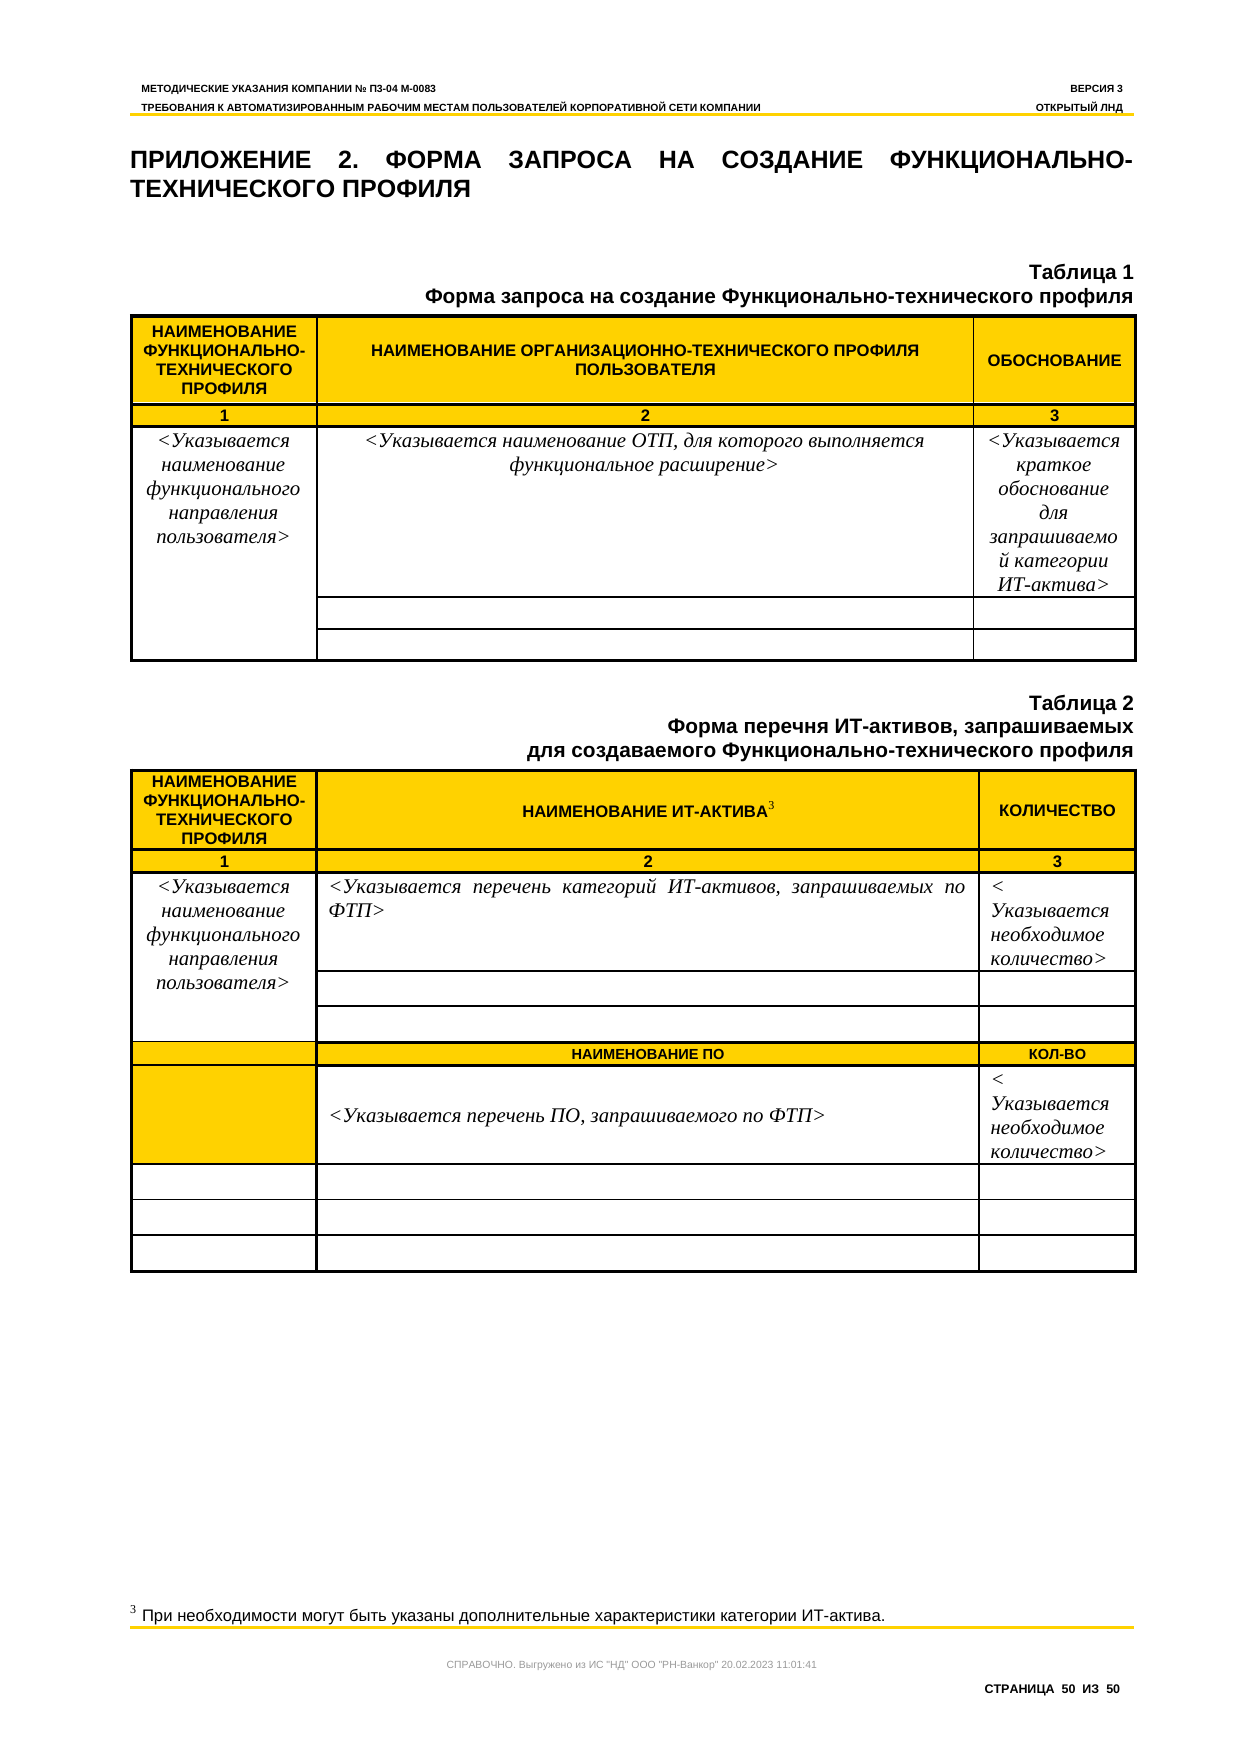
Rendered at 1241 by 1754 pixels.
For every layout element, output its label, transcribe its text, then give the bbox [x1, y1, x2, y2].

table_header НАИМЕНОВАНИЕ ФУНКЦИОНАЛЬНО-ТЕХНИЧЕСКОГО ПРОФИЛЯ [133, 772, 315, 848]
table_cell 1 [133, 406, 316, 425]
table_cell [980, 972, 1134, 1005]
table_cell 2 [318, 406, 973, 425]
table_cell [133, 1066, 315, 1163]
table_header ОБОСНОВАНИЕ [974, 318, 1134, 402]
table_cell [980, 1007, 1134, 1041]
table_cell <Указывается перечень ПО, запрашиваемого по ФТП> [318, 1067, 978, 1163]
table_cell <Указывается необходимое количество> [980, 1067, 1134, 1163]
table_cell <Указывается перечень категорий ИТ-активов, запрашиваемых по ФТП> [318, 874, 978, 970]
table_cell [133, 1165, 315, 1199]
table_header НАИМЕНОВАНИЕ ОРГАНИЗАЦИОННО-ТЕХНИЧЕСКОГО ПРОФИЛЯ ПОЛЬЗОВАТЕЛЯ [318, 318, 973, 402]
table_cell [318, 1007, 978, 1041]
table_cell [318, 598, 973, 628]
table_cell [974, 630, 1134, 658]
text Таблица 1 [130, 260, 1134, 284]
table_cell [980, 1236, 1134, 1269]
table_cell [980, 1200, 1134, 1234]
table_cell [133, 1200, 315, 1234]
text Таблица 2 [130, 690, 1134, 714]
table_cell [133, 1236, 315, 1269]
table_cell <Указывается наименование функционального направления пользователя> [133, 874, 315, 1041]
table_cell <Указывается необходимое количество> [980, 874, 1134, 970]
table_header КОЛИЧЕСТВО [980, 772, 1134, 848]
table_cell Наименование ПО [318, 1044, 978, 1064]
table_cell 3 [974, 406, 1134, 425]
table_cell [318, 1236, 978, 1269]
table_cell 1 [133, 851, 315, 871]
text Форма запроса на создание Функционально-технического профиля [130, 284, 1134, 308]
table_cell [318, 972, 978, 1005]
text для создаваемого Функционально-технического профиля [130, 738, 1134, 762]
table_cell [980, 1165, 1134, 1199]
table_cell [318, 1165, 978, 1199]
table_header НАИМЕНОВАНИЕ ИТ-АКТИВА [318, 772, 978, 848]
subtitle ПРИЛОЖЕНИЕ 2. ФОРМА ЗАПРОСА НА СОЗДАНИЕ ФУНКЦИОНАЛЬНО-ТЕХНИЧЕСКОГО ПРОФИЛЯ [130, 145, 1134, 203]
table_cell [974, 598, 1134, 628]
text Форма перечня ИТ-активов, запрашиваемых [130, 714, 1134, 738]
table_header НАИМЕНОВАНИЕ ФУНКЦИОНАЛЬНО-ТЕХНИЧЕСКОГО ПРОФИЛЯ [133, 318, 316, 402]
table_cell 3 [980, 851, 1134, 871]
table_cell [318, 1200, 978, 1234]
table_cell <Указывается краткое обоснование для запрашиваемой категории ИТ-актива> [974, 428, 1134, 596]
table_cell [133, 1042, 315, 1064]
table_cell 2 [318, 851, 978, 871]
table_cell КОЛ-ВО [980, 1044, 1134, 1064]
table_cell <Указывается наименование функционального направления пользователя> [133, 428, 316, 658]
table_cell [318, 630, 973, 658]
table_cell <Указывается наименование ОТП, для которого выполняется функциональное расширение> [318, 428, 973, 596]
